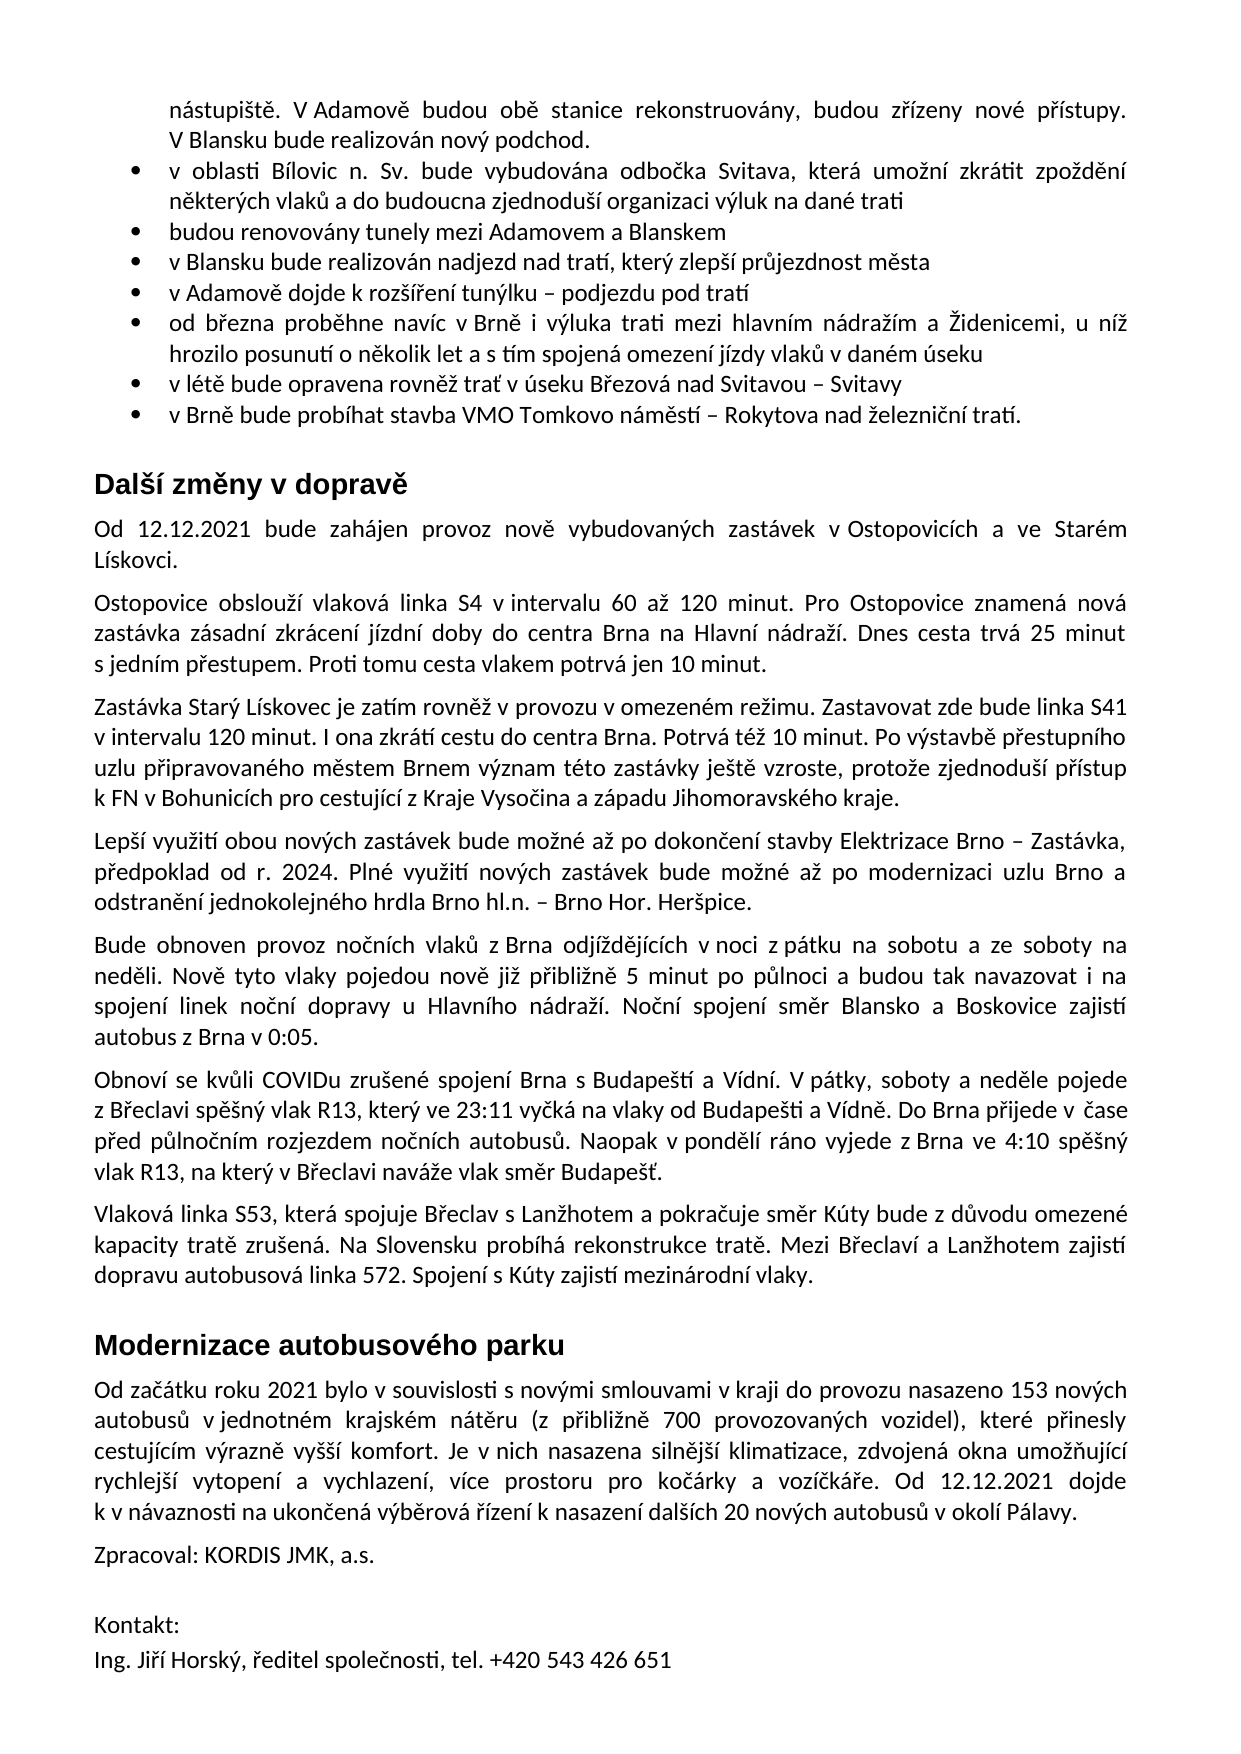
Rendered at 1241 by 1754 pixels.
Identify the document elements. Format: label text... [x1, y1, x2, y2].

text Od 12.12.2021 bude zahájen provoz nově vybudovaných zastávek v Ostopovicích a ve Starém Lískovci. [94, 513, 1128, 574]
text Ing. Jiří Horský, ředitel společnosti, tel. +420 543 426 651 [94, 1644, 1128, 1674]
list v létě bude opravena rovněž trať v úseku Březová nad Svitavou – Svitavy [131, 369, 1128, 399]
text Lepší využití obou nových zastávek bude možné až po dokončení stavby Elektrizace Brno – Zastávka, předpoklad od r. 2024. Plné využití nových zastávek bude možné až po modernizaci uzlu Brno a odstranění jednokolejného hrdla Brno hl.n. – Brno Hor. Heršpice. [94, 825, 1128, 917]
text Obnoví se kvůli COVIDu zrušené spojení Brna s Budapeští a Vídní. V pátky, soboty a neděle pojede z Břeclavi spěšný vlak R13, který ve 23:11 vyčká na vlaky od Budapešti a Vídně. Do Brna přijede v čase před půlnočním rozjezdem nočních autobusů. Naopak v pondělí ráno vyjede z Brna ve 4:10 spěšný vlak R13, na který v Břeclavi naváže vlak směr Budapešť. [94, 1064, 1128, 1186]
list od března proběhne navíc v Brně i výluka trati mezi hlavním nádražím a Židenicemi, u níž hrozilo posunutí o několik let a s tím spojená omezení jízdy vlaků v daném úseku [131, 308, 1128, 369]
text Zastávka Starý Lískovec je zatím rovněž v provozu v omezeném režimu. Zastavovat zde bude linka S41 v intervalu 120 minut. I ona zkrátí cestu do centra Brna. Potrvá též 10 minut. Po výstavbě přestupního uzlu připravovaného městem Brnem význam této zastávky ještě vzroste, protože zjednoduší přístup k FN v Bohunicích pro cestující z Kraje Vysočina a západu Jihomoravského kraje. [94, 691, 1128, 813]
text Vlaková linka S53, která spojuje Břeclav s Lanžhotem a pokračuje směr Kúty bude z důvodu omezené kapacity tratě zrušená. Na Slovensku probíhá rekonstrukce tratě. Mezi Břeclaví a Lanžhotem zajistí dopravu autobusová linka 572. Spojení s Kúty zajistí mezinárodní vlaky. [94, 1199, 1128, 1290]
list v Adamově dojde k rozšíření tunýlku – podjezdu pod tratí [131, 277, 1128, 308]
text Ostopovice obslouží vlaková linka S4 v intervalu 60 až 120 minut. Pro Ostopovice znamená nová zastávka zásadní zkrácení jízdní doby do centra Brna na Hlavní nádraží. Dnes cesta trvá 25 minut s jedním přestupem. Proti tomu cesta vlakem potrvá jen 10 minut. [94, 587, 1128, 678]
subtitle Modernizace autobusového parku [94, 1328, 1128, 1361]
list budou renovovány tunely mezi Adamovem a Blanskem [131, 216, 1128, 247]
text Od začátku roku 2021 bylo v souvislosti s novými smlouvami v kraji do provozu nasazeno 153 nových autobusů v jednotném krajském nátěru (z přibližně 700 provozovaných vozidel), které přinesly cestujícím výrazně vyšší komfort. Je v nich nasazena silnější klimatizace, zdvojená okna umožňující rychlejší vytopení a vychlazení, více prostoru pro kočárky a vozíčkáře. Od 12.12.2021 dojde k v návaznosti na ukončená výběrová řízení k nasazení dalších 20 nových autobusů v okolí Pálavy. [94, 1374, 1128, 1526]
list v Blansku bude realizován nadjezd nad tratí, který zlepší průjezdnost města [131, 247, 1128, 277]
text Zpracoval: KORDIS JMK, a.s. [94, 1539, 1128, 1569]
text Bude obnoven provoz nočních vlaků z Brna odjíždějících v noci z pátku na sobotu a ze soboty na neděli. Nově tyto vlaky pojedou nově již přibližně 5 minut po půlnoci a budou tak navazovat i na spojení linek noční dopravy u Hlavního nádraží. Noční spojení směr Blansko a Boskovice zajistí autobus z Brna v 0:05. [94, 929, 1128, 1052]
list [131, 94, 1128, 155]
subtitle Další změny v dopravě [94, 467, 1128, 501]
list v oblasti Bílovic n. Sv. bude vybudována odbočka Svitava, která umožní zkrátit zpoždění některých vlaků a do budoucna zjednoduší organizaci výluk na dané trati [131, 155, 1128, 216]
list v Brně bude probíhat stavba VMO Tomkovo náměstí – Rokytova nad železniční tratí. [131, 399, 1128, 430]
text Kontakt: [94, 1609, 1128, 1639]
